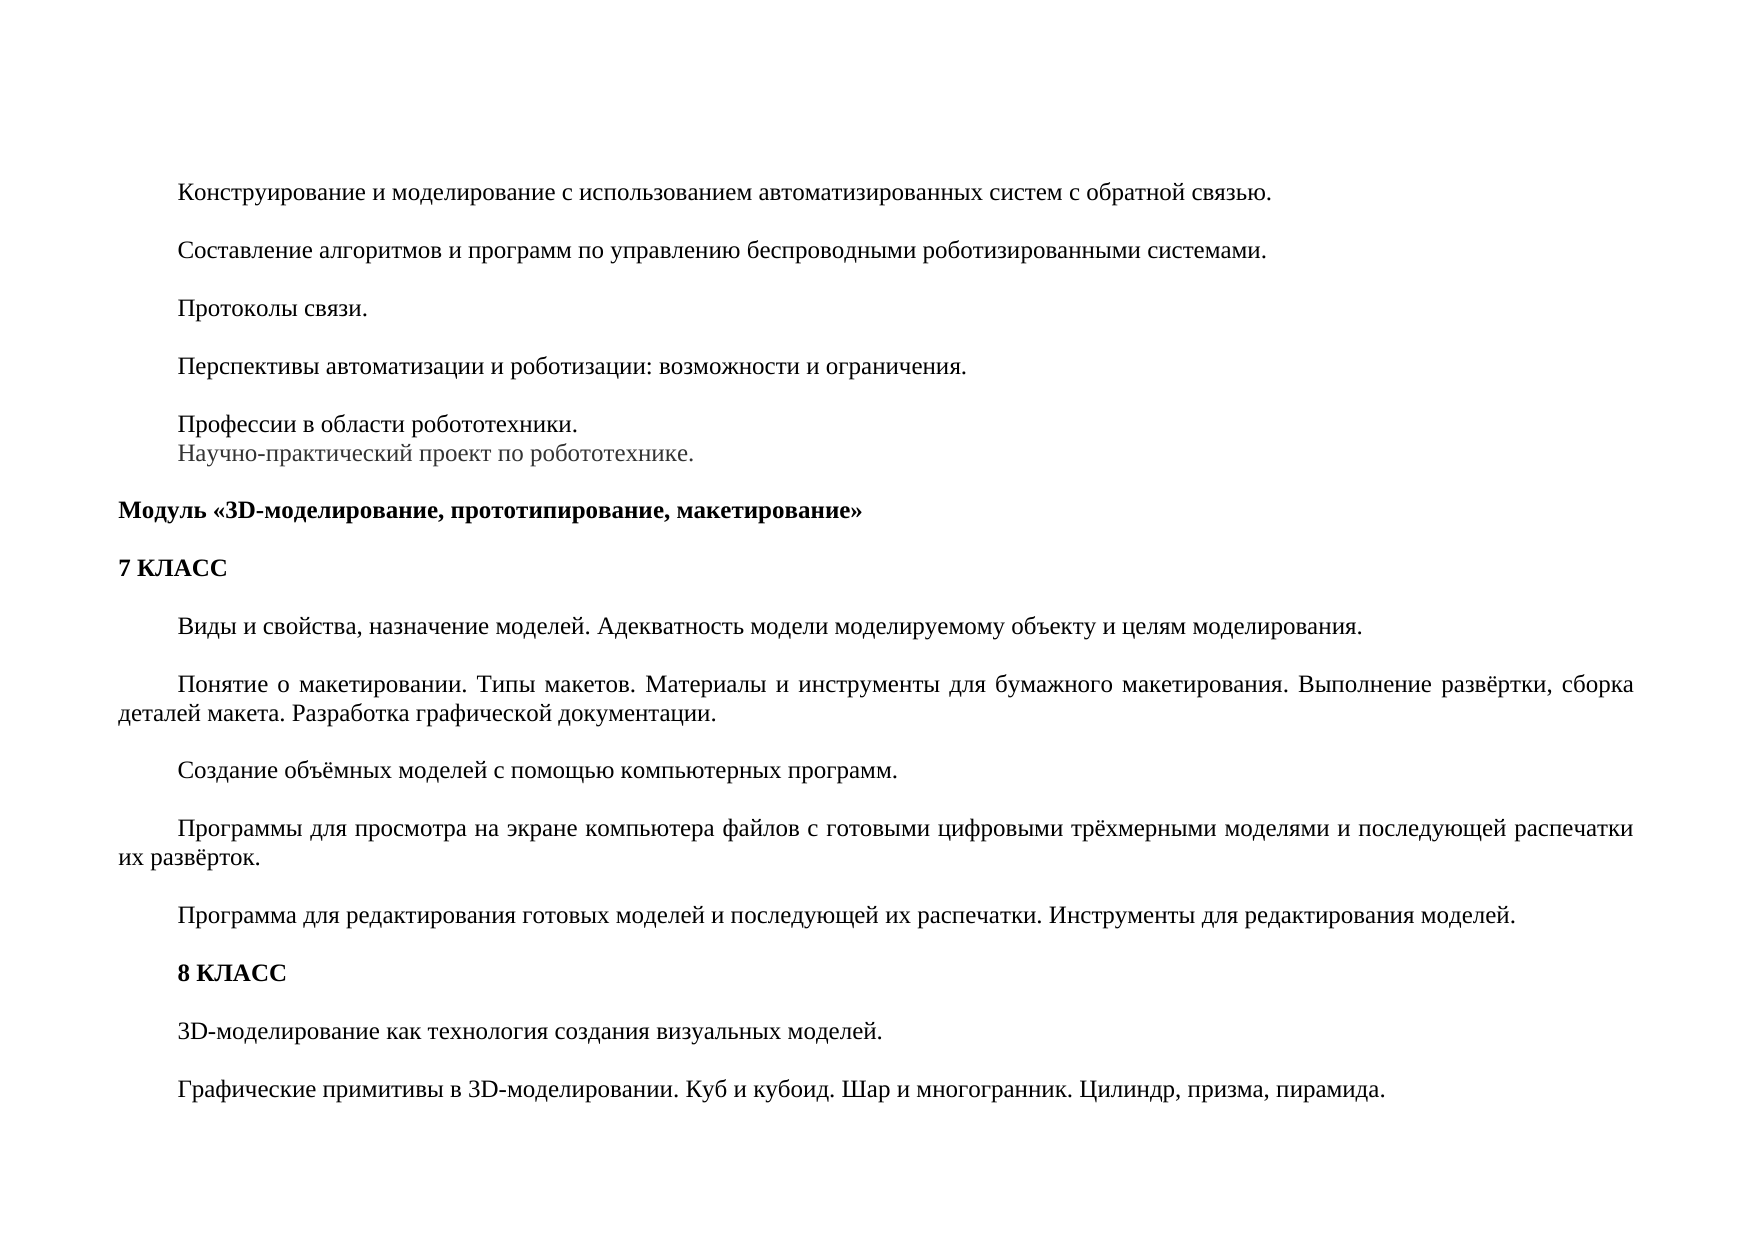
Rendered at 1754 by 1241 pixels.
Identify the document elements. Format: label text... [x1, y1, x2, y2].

text Профессии в области робототехники. [118, 409, 1636, 438]
text Графические примитивы в 3D-моделировании. Куб и кубоид. Шар и многогранник. Цилиндр, призма, пирамида. [118, 1074, 1636, 1103]
text Понятие о макетировании. Типы макетов. Материалы и инструменты для бумажного макетирования. Выполнение развёртки, сборка деталей макета. Разработка графической документации. [118, 669, 1636, 726]
text Конструирование и моделирование с использованием автоматизированных систем с обратной связью. [118, 177, 1636, 206]
text Модуль «3D-моделирование, прототипирование, макетирование» [118, 466, 1636, 524]
text Составление алгоритмов и программ по управлению беспроводными роботизированными системами. [118, 235, 1636, 264]
text Протоколы связи. [118, 293, 1636, 322]
text Перспективы автоматизации и роботизации: возможности и ограничения. [118, 351, 1636, 380]
text Программа для редактирования готовых моделей и последующей их распечатки. Инструменты для редактирования моделей. [118, 900, 1636, 929]
text Создание объёмных моделей с помощью компьютерных программ. [118, 756, 1636, 784]
text Научно-практический проект по робототехнике. [118, 438, 1636, 466]
text 8 КЛАСС [118, 958, 1636, 987]
text 7 КЛАСС [118, 553, 1636, 582]
text 3D-моделирование как технология создания визуальных моделей. [118, 1016, 1636, 1045]
text Виды и свойства, назначение моделей. Адекватность модели моделируемому объекту и целям моделирования. [118, 611, 1636, 640]
text Программы для просмотра на экране компьютера файлов с готовыми цифровыми трёхмерными моделями и последующей распечатки их развёрток. [118, 813, 1636, 871]
